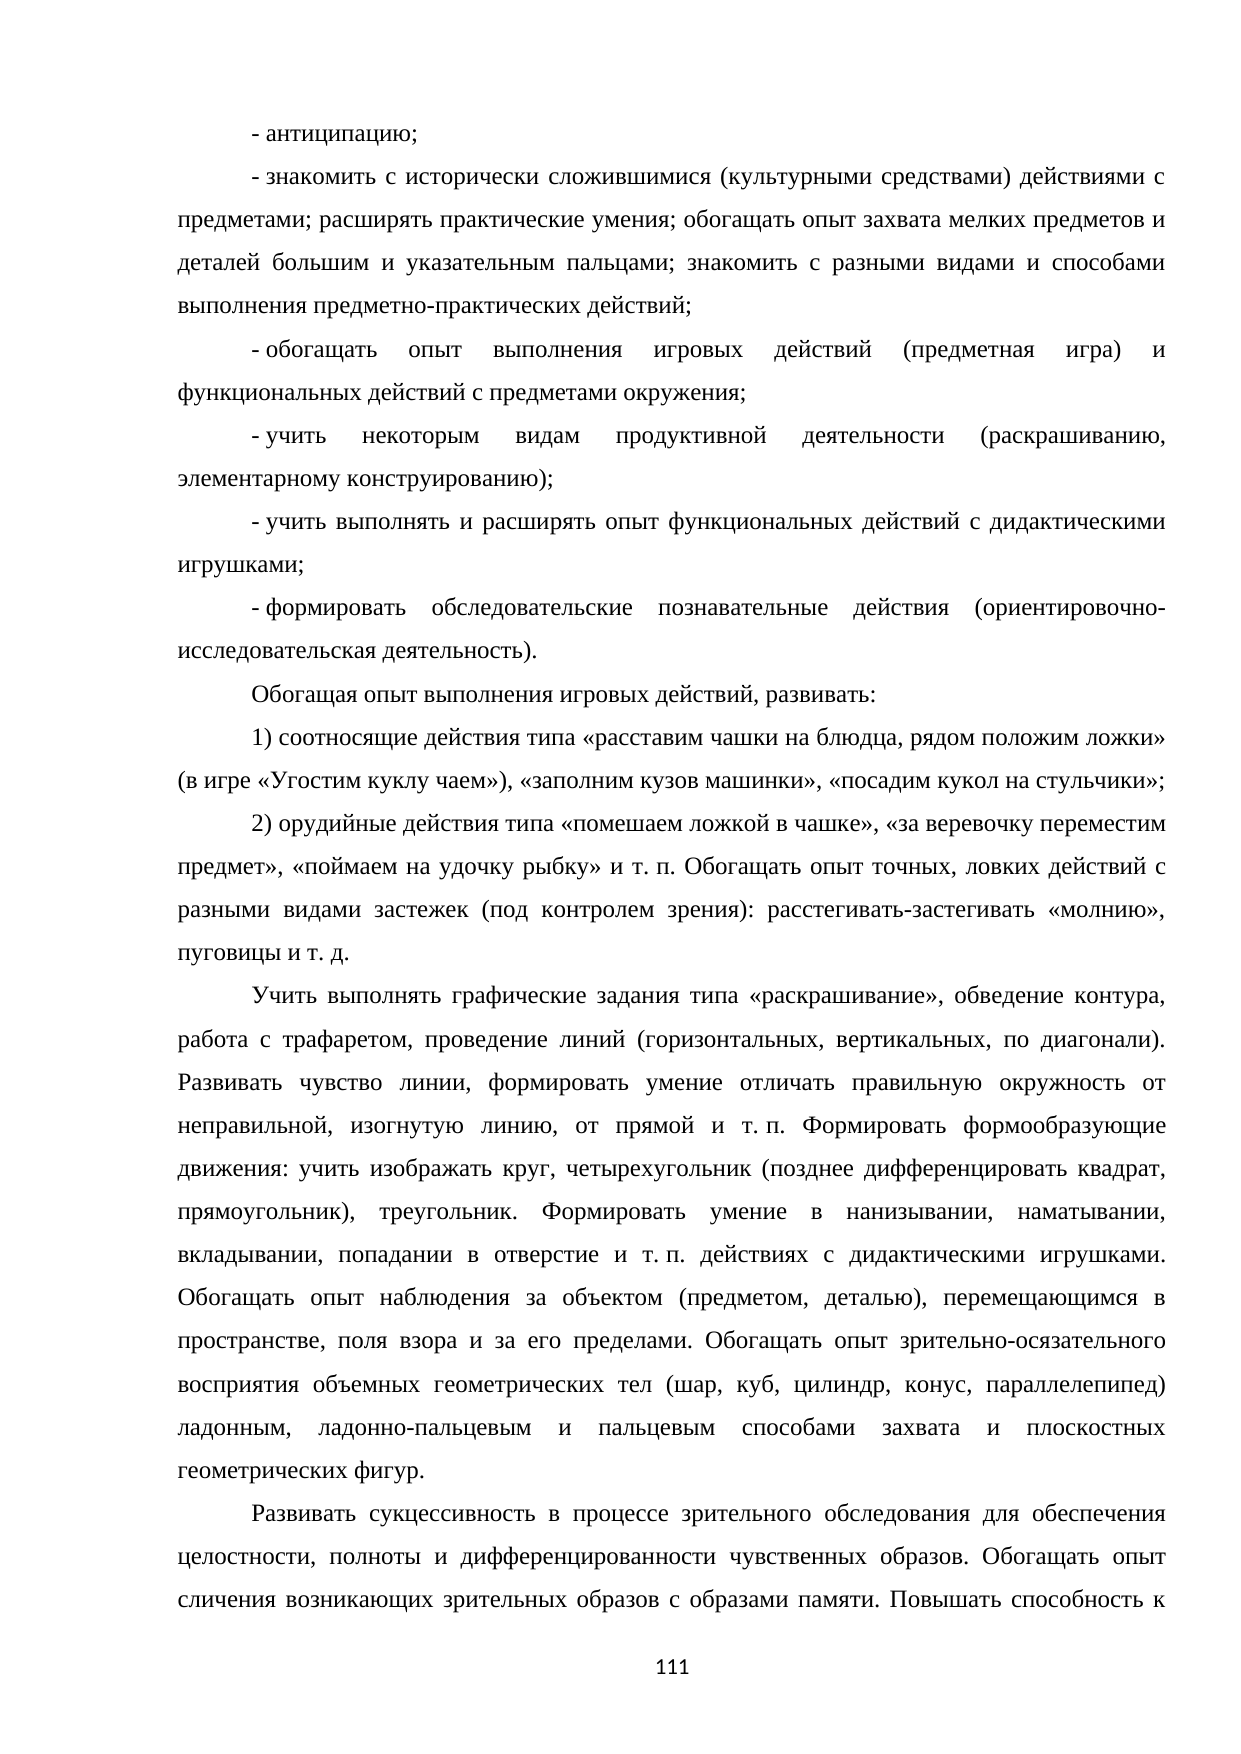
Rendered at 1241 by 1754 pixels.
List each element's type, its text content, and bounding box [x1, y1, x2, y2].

text Обогащая опыт выполнения игровых действий, развивать: [177, 679, 1167, 707]
text Учить выполнять графические задания типа «раскрашивание», обведение контура, работа с трафаретом, проведение линий (горизонтальных, вертикальных, по диагонали). Развивать чувство линии, формировать умение отличать правильную окружность от неправильной, изогнутую линию, от прямой и т. п. Формировать формообразующие движения: учить изображать круг, четырехугольник (позднее дифференцировать квадрат, прямоугольник), треугольник. Формировать умение в нанизывании, наматывании, вкладывании, попадании в отверстие и т. п. действиях с дидактическими игрушками. Обогащать опыт наблюдения за объектом (предметом, деталью), перемещающимся в пространстве, поля взора и за его пределами. Обогащать опыт зрительно-осязательного восприятия объемных геометрических тел (шар, куб, цилиндр, конус, параллелепипед) ладонным, ладонно-пальцевым и пальцевым способами захвата и плоскостных геометрических фигур. [177, 981, 1167, 1484]
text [177, 1498, 1167, 1613]
text - учить некоторым видам продуктивной деятельности (раскрашиванию, элементарному конструированию); [177, 420, 1167, 492]
text - антиципацию; [177, 118, 1167, 147]
text 2) орудийные действия типа «помешаем ложкой в чашке», «за веревочку переместим предмет», «поймаем на удочку рыбку» и т. п. Обогащать опыт точных, ловких действий с разными видами застежек (под контролем зрения): расстегивать-застегивать «молнию», пуговицы и т. д. [177, 808, 1167, 966]
text - обогащать опыт выполнения игровых действий (предметная игра) и функциональных действий с предметами окружения; [177, 334, 1167, 406]
text - учить выполнять и расширять опыт функциональных действий с дидактическими игрушками; [177, 506, 1167, 578]
text - формировать обследовательские познавательные действия (ориентировочно-исследовательская деятельность). [177, 592, 1167, 664]
text 1) соотносящие действия типа «расставим чашки на блюдца, рядом положим ложки» (в игре «Угостим куклу чаем»), «заполним кузов машинки», «посадим кукол на стульчики»; [177, 722, 1167, 794]
text - знакомить с исторически сложившимися (культурными средствами) действиями с предметами; расширять практические умения; обогащать опыт захвата мелких предметов и деталей большим и указательным пальцами; знакомить с разными видами и способами выполнения предметно-практических действий; [177, 161, 1167, 319]
